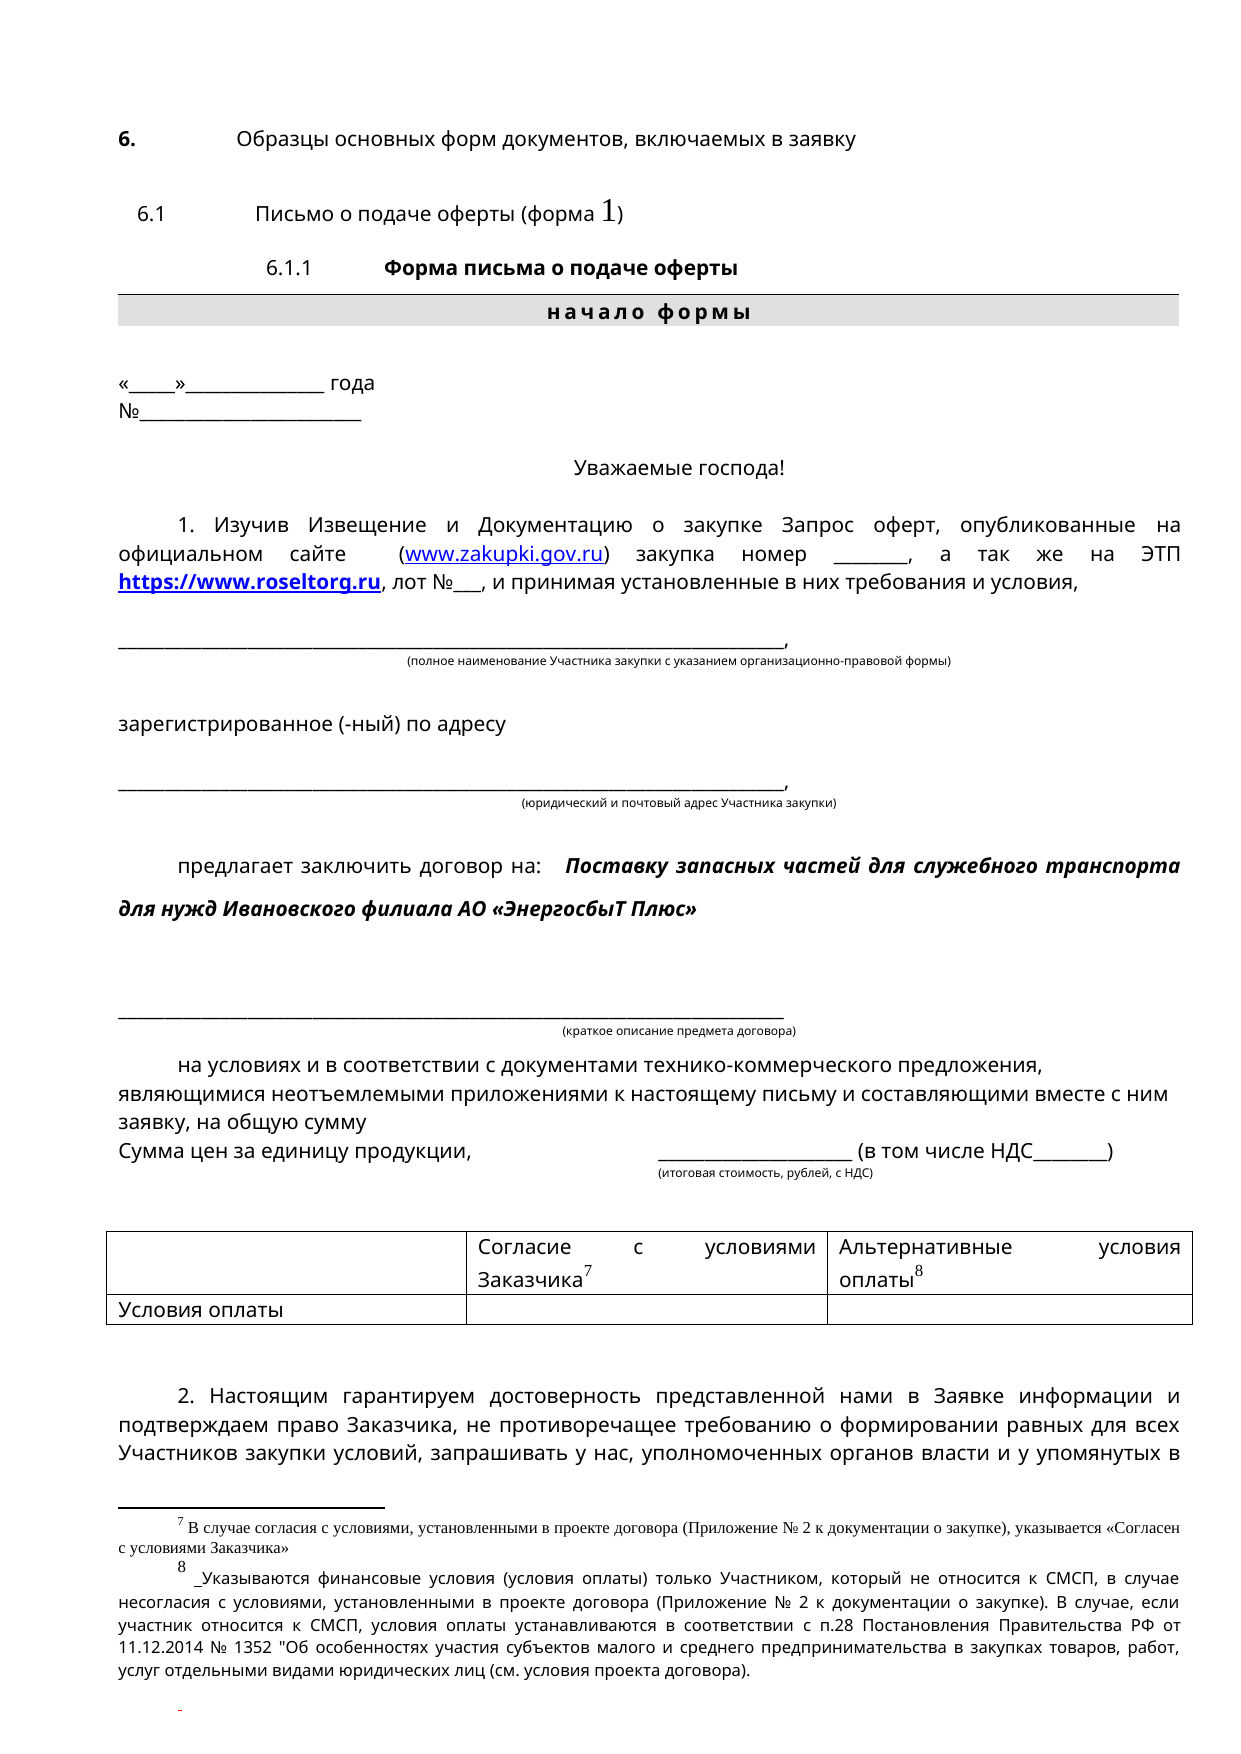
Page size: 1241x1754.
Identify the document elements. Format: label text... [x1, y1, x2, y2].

text №________________________ [118, 397, 635, 425]
text (полное наименование Участника закупки с указанием организационно-правовой формы) [118, 653, 1181, 681]
table_header [107, 1232, 466, 1294]
text ________________________________________________________________________, [118, 766, 1181, 795]
subtitle Письмо о подаче оферты (форма 1) [137, 190, 1181, 228]
text начало формы [118, 295, 1179, 326]
table_header Сумма цен за единицу продукции, [107, 1136, 647, 1203]
table_cell [467, 1295, 827, 1324]
text 1. Изучив Извещение и Документацию о закупке Запрос оферт, опубликованные на официальном сайте (www.zakupki.gov.ru) закупка номер ________, а так же на ЭТП https://www.roseltorg.ru, лот №___, и принимая установленные в них требования и условия, [118, 510, 1181, 596]
table_header Альтернативные условия оплаты [828, 1232, 1192, 1294]
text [118, 1382, 1181, 1467]
text (краткое описание предмета договора) [118, 1022, 1181, 1051]
text «_____»_______________ года [118, 368, 635, 397]
text зарегистрированное (-ный) по адресу [118, 709, 1181, 738]
table_cell [828, 1295, 1192, 1324]
text ________________________________________________________________________, [118, 624, 1181, 653]
table_header Согласие с условиями Заказчика [467, 1232, 827, 1294]
table_header _____________________ (в том числе НДС________) (итоговая стоимость, рублей, с НДС) [647, 1136, 1187, 1203]
subtitle Образцы основных форм документов, включаемых в заявку [118, 124, 1181, 152]
list Форма письма о подаче оферты [266, 253, 1181, 282]
text предлагает заключить договор на: Поставку запасных частей для служебного транспорта для нужд Ивановского филиала АО «ЭнергосбыТ Плюс» [118, 852, 1181, 923]
table_cell Условия оплаты [107, 1295, 466, 1324]
text Уважаемые господа! [118, 453, 1181, 482]
text ________________________________________________________________________ [118, 994, 1181, 1022]
text (юридический и почтовый адрес Участника закупки) [118, 795, 1181, 823]
text на условиях и в соответствии с документами технико-коммерческого предложения, являющимися неотъемлемыми приложениями к настоящему письму и составляющими вместе с ним заявку, на общую сумму [118, 1051, 1181, 1136]
